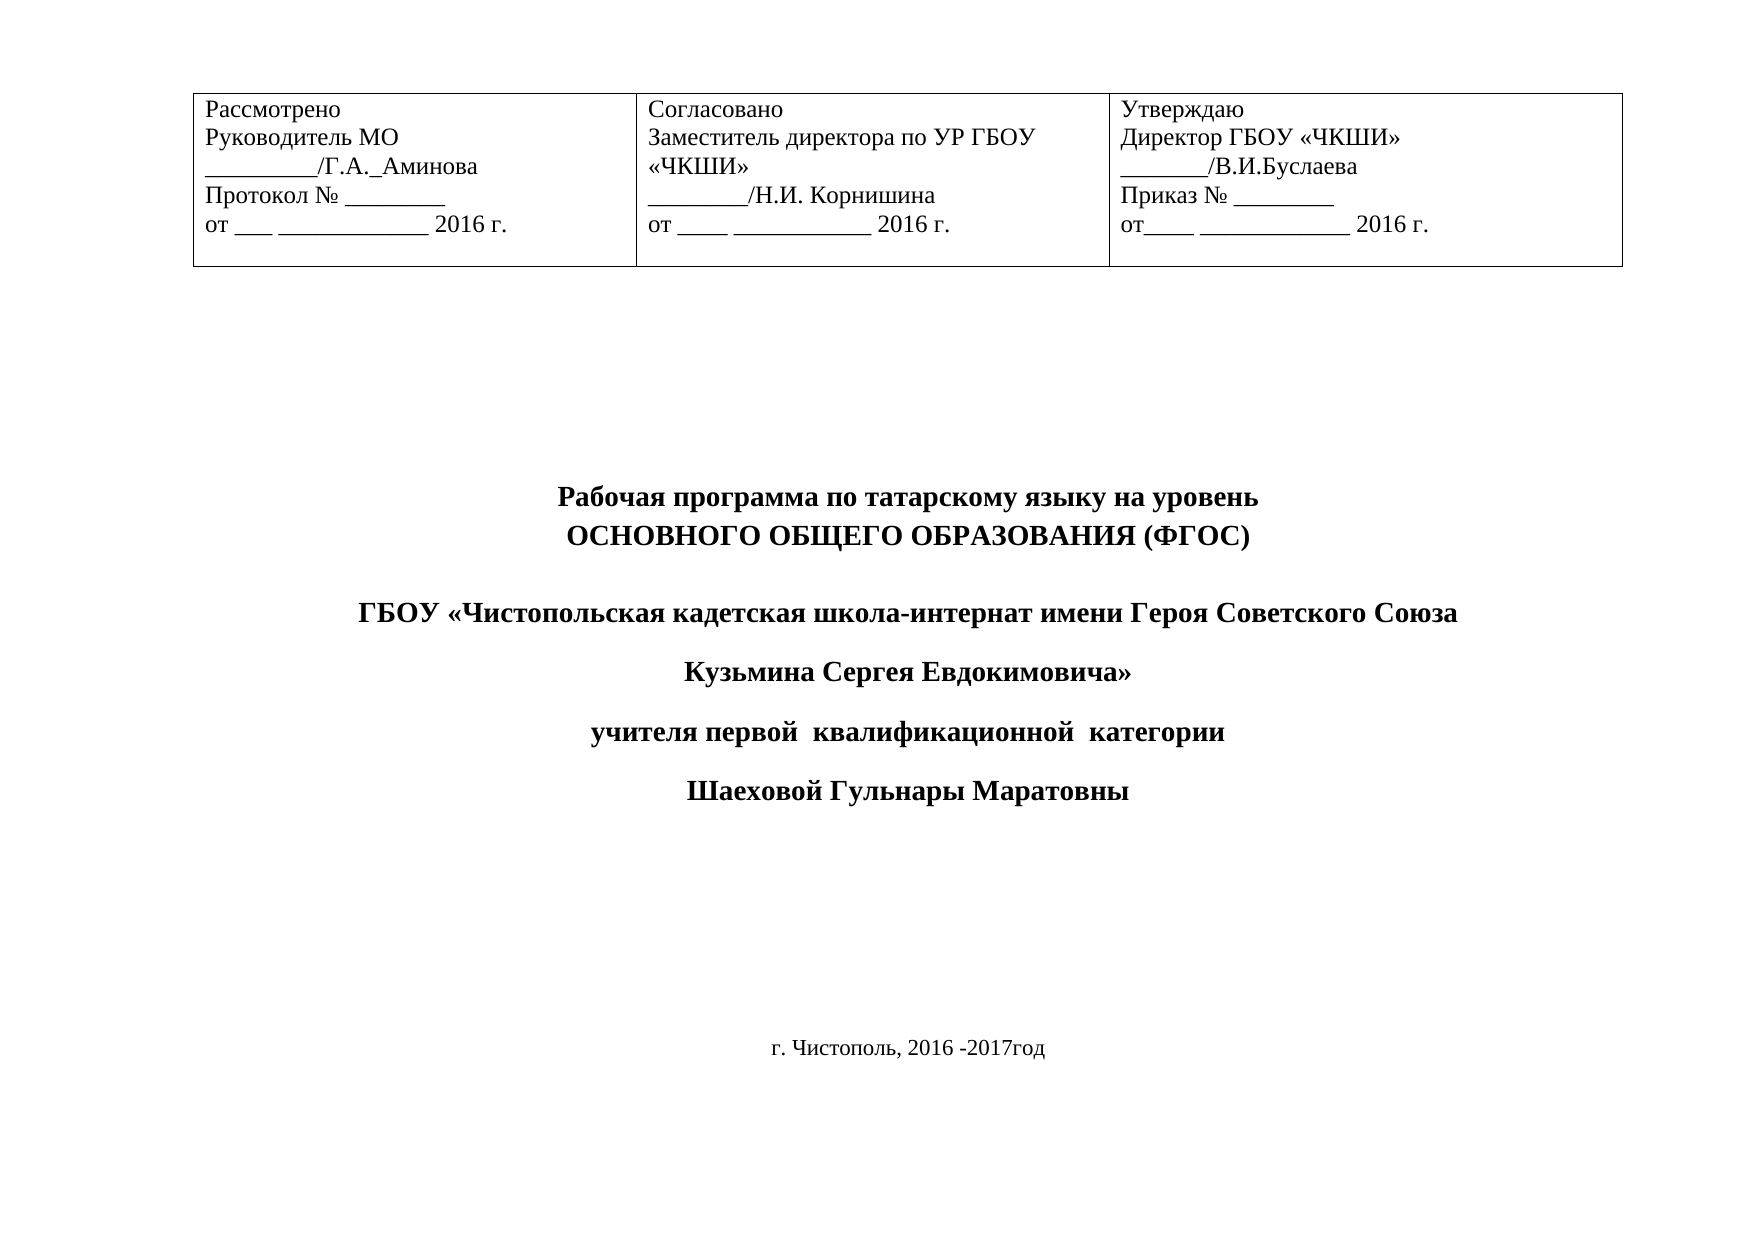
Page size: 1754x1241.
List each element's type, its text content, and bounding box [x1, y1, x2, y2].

text г. Чистополь, 2016 -2017год [118, 1034, 1698, 1060]
table_header Согласовано Заместитель директора по УР ГБОУ «ЧКШИ» ________/Н.И. Корнишина от ____ ___________ 2016 г. [637, 94, 1109, 266]
table_header Рассмотрено Руководитель МО _________/Г.А._Аминова Протокол № ________ от ___ ____________ 2016 г. [194, 94, 636, 266]
text Рабочая программа по татарскому языку на уровень [118, 479, 1698, 513]
text ОСНОВНОГО ОБЩЕГО ОБРАЗОВАНИЯ (ФГОС) [118, 518, 1698, 551]
text ГБОУ «Чистопольская кадетская школа-интернат имени Героя Советского Союза [118, 595, 1698, 628]
text Шаеховой Гульнары Маратовны [118, 773, 1698, 807]
table_header Утверждаю Директор ГБОУ «ЧКШИ» _______/В.И.Буслаева Приказ № ________ от____ ____________ 2016 г. [1110, 94, 1622, 266]
text Кузьмина Сергея Евдокимовича» [118, 654, 1698, 688]
text учителя первой квалификационной категории [118, 714, 1698, 747]
